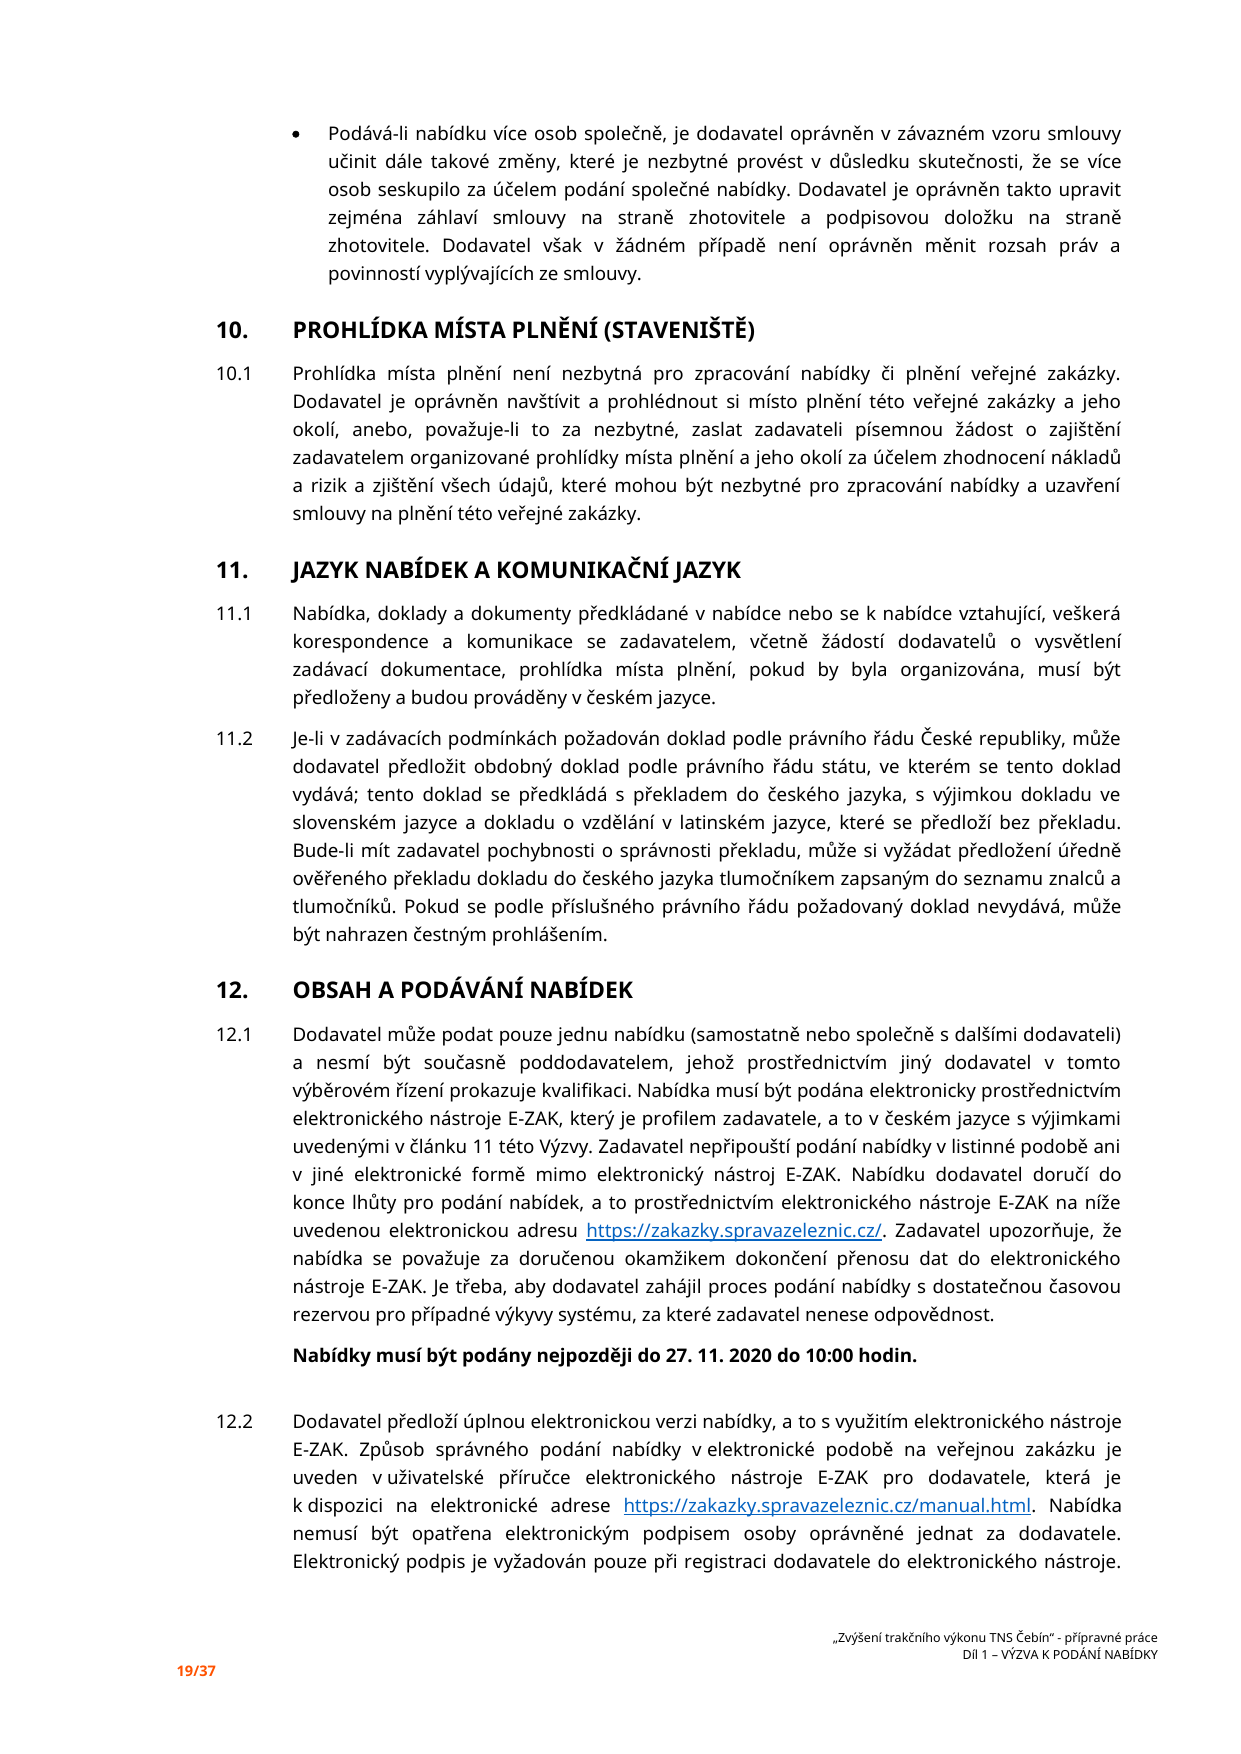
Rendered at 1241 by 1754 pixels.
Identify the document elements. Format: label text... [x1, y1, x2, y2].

text Dodavatel může podat pouze jednu nabídku (samostatně nebo společně s dalšími dodavateli) a nesmí být současně poddodavatelem, jehož prostřednictvím jiný dodavatel v tomto výběrovém řízení prokazuje kvalifikaci. Nabídka musí být podána elektronicky prostřednictvím elektronického nástroje E-ZAK, který je profilem zadavatele, a to v českém jazyce s výjimkami uvedenými v článku 11 této Výzvy. Zadavatel nepřipouští podání nabídky v listinné podobě ani v jiné elektronické formě mimo elektronický nástroj E-ZAK. Nabídku dodavatel doručí do konce lhůty pro podání nabídek, a to prostřednictvím elektronického nástroje E-ZAK na níže uvedenou elektronickou adresu https://zakazky.spravazeleznic.cz/. Zadavatel upozorňuje, že nabídka se považuje za doručenou okamžikem dokončení přenosu dat do elektronického nástroje E-ZAK. Je třeba, aby dodavatel zahájil proces podání nabídky s dostatečnou časovou rezervou pro případné výkyvy systému, za které zadavatel nenese odpovědnost. [216, 1021, 1122, 1327]
text Prohlídka místa plnění není nezbytná pro zpracování nabídky či plnění veřejné zakázky. Dodavatel je oprávněn navštívit a prohlédnout si místo plnění této veřejné zakázky a jeho okolí, anebo, považuje-li to za nezbytné, zaslat zadavateli písemnou žádost o zajištění zadavatelem organizované prohlídky místa plnění a jeho okolí za účelem zhodnocení nákladů a rizik a zjištění všech údajů, které mohou být nezbytné pro zpracování nabídky a uzavření smlouvy na plnění této veřejné zakázky. [216, 361, 1122, 526]
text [216, 1408, 1122, 1574]
text PROHLÍDKA MÍSTA PLNĚNÍ (STAVENIŠTĚ) [216, 314, 1122, 345]
text Je-li v zadávacích podmínkách požadován doklad podle právního řádu České republiky, může dodavatel předložit obdobný doklad podle právního řádu státu, ve kterém se tento doklad vydává; tento doklad se předkládá s překladem do českého jazyka, s výjimkou dokladu ve slovenském jazyce a dokladu o vzdělání v latinském jazyce, které se předloží bez překladu. Bude-li mít zadavatel pochybnosti o správnosti překladu, může si vyžádat předložení úředně ověřeného překladu dokladu do českého jazyka tlumočníkem zapsaným do seznamu znalců a tlumočníků. Pokud se podle příslušného právního řádu požadovaný doklad nevydává, může být nahrazen čestným prohlášením. [216, 725, 1122, 947]
text Podává-li nabídku více osob společně, je dodavatel oprávněn v závazném vzoru smlouvy učinit dále takové změny, které je nezbytné provést v důsledku skutečnosti, že se více osob seskupilo za účelem podání společné nabídky. Dodavatel je oprávněn takto upravit zejména záhlaví smlouvy na straně zhotovitele a podpisovou doložku na straně zhotovitele. Dodavatel však v žádném případě není oprávněn měnit rozsah práv a povinností vyplývajících ze smlouvy. [292, 121, 1122, 286]
text Nabídka, doklady a dokumenty předkládané v nabídce nebo se k nabídce vztahující, veškerá korespondence a komunikace se zadavatelem, včetně žádostí dodavatelů o vysvětlení zadávací dokumentace, prohlídka místa plnění, pokud by byla organizována, musí být předloženy a budou prováděny v českém jazyce. [216, 601, 1122, 710]
text JAZYK NABÍDEK A KOMUNIKAČNÍ JAZYK [216, 554, 1122, 585]
text OBSAH A PODÁVÁNÍ NABÍDEK [216, 974, 1122, 1006]
text Nabídky musí být podány nejpozději do 27. 11. 2020 do 10:00 hodin. [292, 1342, 1122, 1367]
